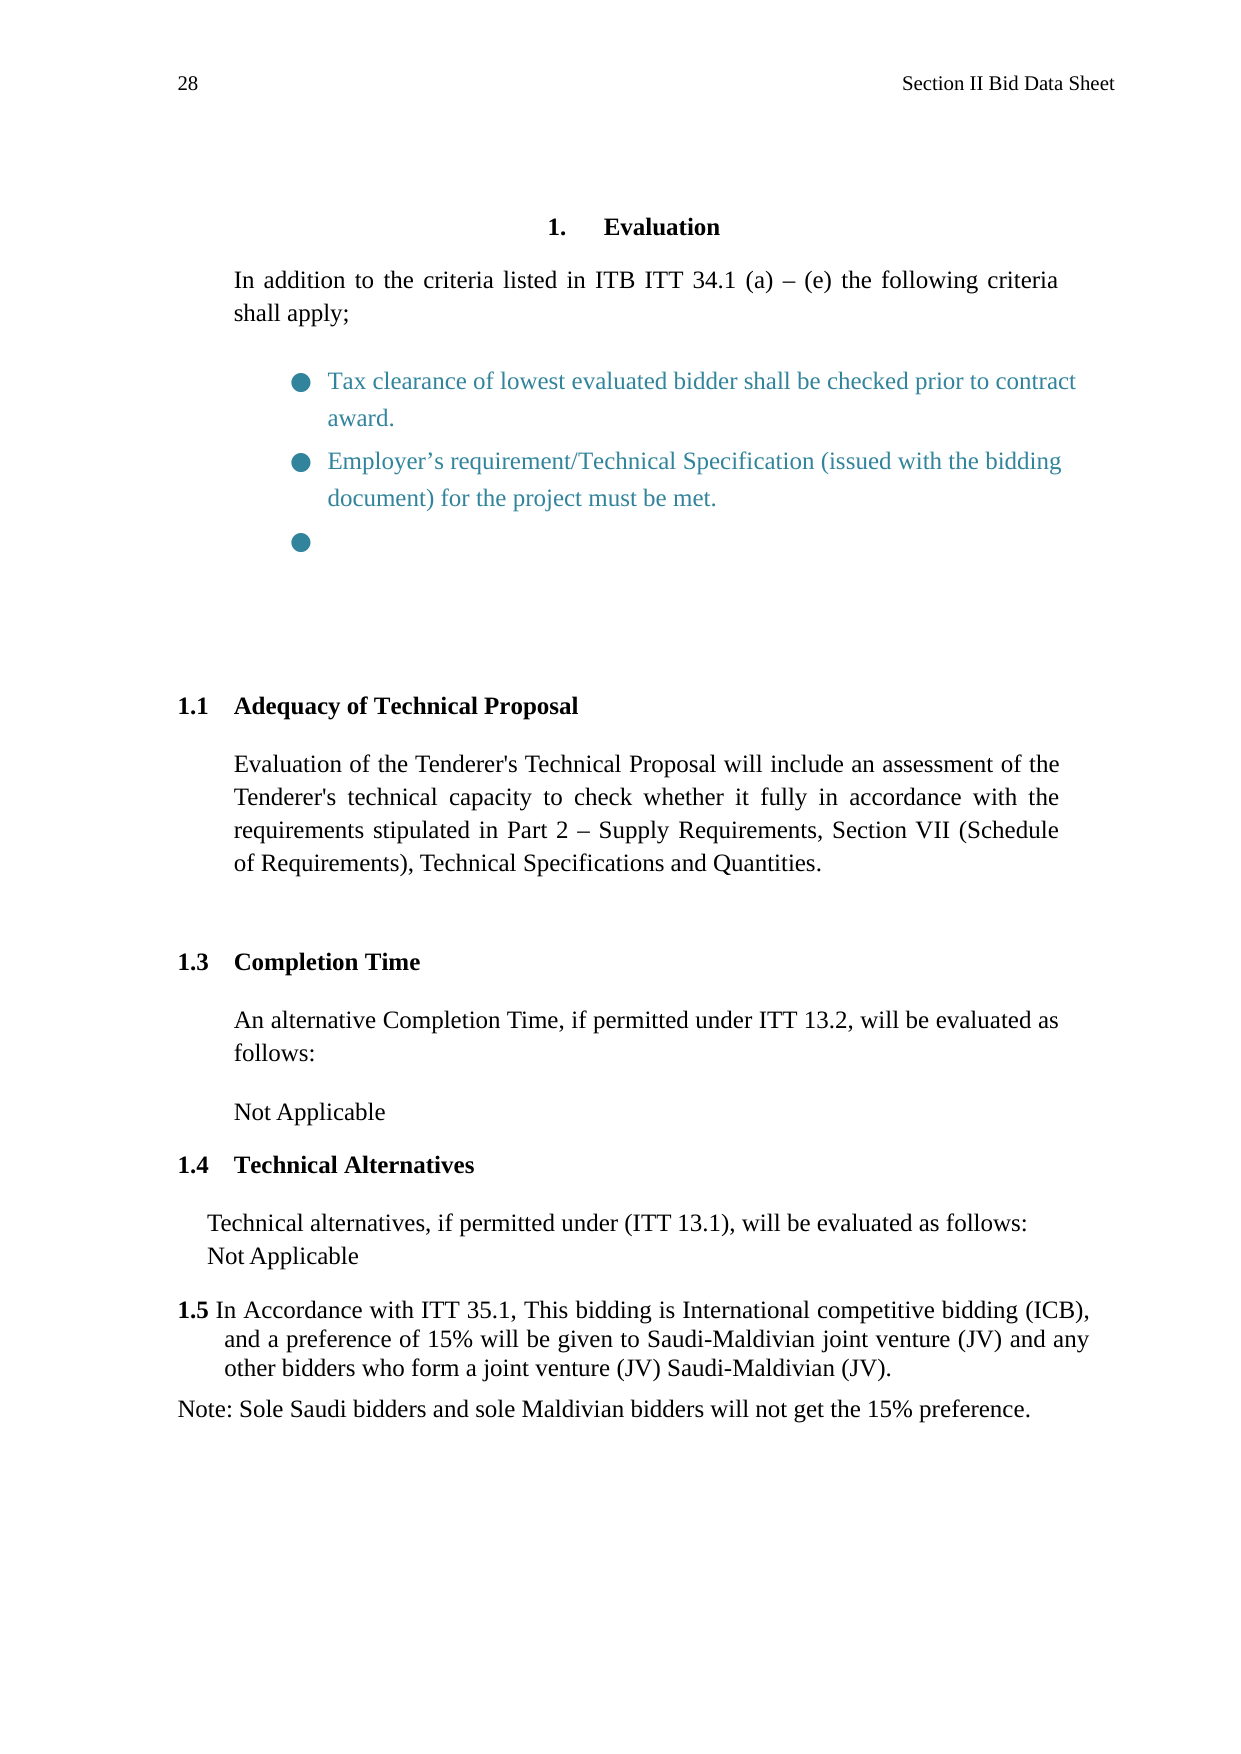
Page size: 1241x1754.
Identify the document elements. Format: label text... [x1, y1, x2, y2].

text 1.5 In Accordance with ITT 35.1, This bidding is International competitive bidding (ICB), and a preference of 15% will be given to Saudi-Maldivian joint venture (JV) and any other bidders who form a joint venture (JV) Saudi-Maldivian (JV). [177, 1295, 1090, 1382]
subtitle Not Applicable [177, 1097, 1060, 1125]
text Note: Sole Saudi bidders and sole Maldivian bidders will not get the 15% preference. [177, 1394, 1060, 1423]
subtitle An alternative Completion Time, if permitted under ITT 13.2, will be evaluated as follows: [233, 1006, 1060, 1067]
subtitle Evaluation of the Tenderer's Technical Proposal will include an assessment of the Tenderer's technical capacity to check whether it fully in accordance with the requirements stipulated in Part 2 – Supply Requirements, Section VII (Schedule of Requirements), Technical Specifications and Quantities. [233, 749, 1060, 877]
text 1.3 Completion Time [177, 947, 1060, 976]
list Employer’s requirement/Technical Specification (issued with the bidding document) for the project must be met. [290, 432, 1090, 512]
list Tax clearance of lowest evaluated bidder shall be checked prior to contract award. [290, 352, 1090, 432]
text 1.1 Adequacy of Technical Proposal [177, 691, 1060, 720]
text In addition to the criteria listed in ITB ITT 34.1 (a) – (e) the following criteria shall apply; [233, 265, 1060, 327]
subtitle Technical alternatives, if permitted under (ITT 13.1), will be evaluated as follows: Not Applicable [207, 1208, 1034, 1270]
text 1.4 Technical Alternatives [177, 1150, 1060, 1179]
subtitle 1. Evaluation [177, 212, 1090, 240]
